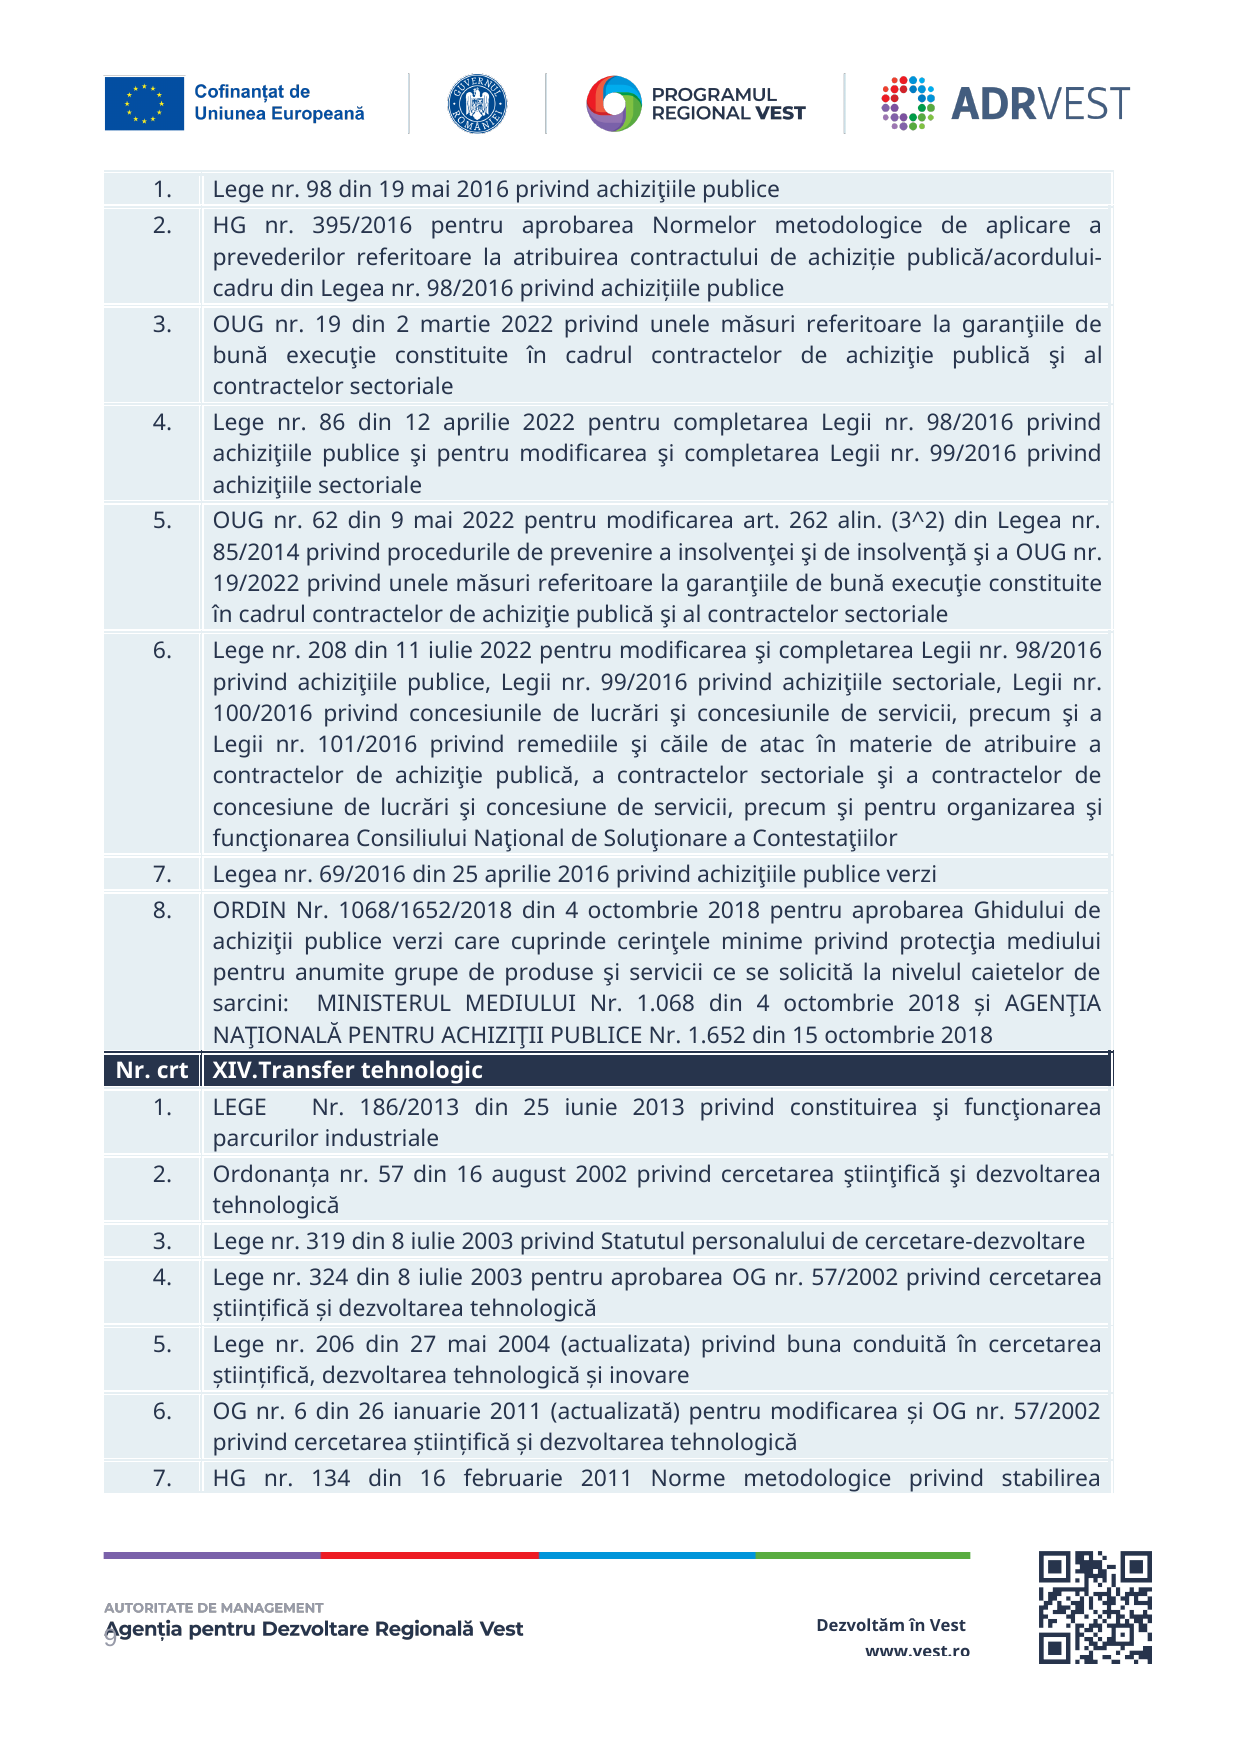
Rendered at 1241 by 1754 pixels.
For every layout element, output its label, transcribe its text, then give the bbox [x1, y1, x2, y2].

table_cell Lege nr. 319 din 8 iulie 2003 privind Statutul personalului de cercetare-dezvoltare [201, 1220, 1114, 1256]
table_cell Nr. crt [104, 1055, 199, 1086]
table_cell [104, 173, 201, 204]
picture [103, 73, 1131, 134]
table_cell [104, 505, 199, 629]
table_cell Lege nr. 206 din 27 mai 2004 (actualizata) privind buna conduită în cercetarea științifică, dezvoltarea tehnologică și inovare [201, 1323, 1114, 1390]
table_cell OG nr. 6 din 26 ianuarie 2011 (actualizată) pentru modificarea și OG nr. 57/2002 privind cercetarea științifică și dezvoltarea tehnologică [201, 1390, 1114, 1458]
table_cell [104, 1158, 199, 1220]
table_cell [104, 634, 199, 853]
table_cell [104, 1395, 199, 1458]
picture [1030, 1542, 1161, 1673]
table_cell [104, 406, 199, 500]
table_cell [104, 1091, 199, 1153]
table_cell LEGE Nr. 186/2013 din 25 iunie 2013 privind constituirea şi funcţionarea parcurilor industriale [201, 1086, 1114, 1153]
table_cell Lege nr. 324 din 8 iulie 2003 pentru aprobarea OG nr. 57/2002 privind cercetarea științifică și dezvoltarea tehnologică [201, 1256, 1114, 1323]
table_cell [104, 1225, 199, 1256]
table_cell [104, 1462, 201, 1493]
table_cell ORDIN Nr. 1068/1652/2018 din 4 octombrie 2018 pentru aprobarea Ghidului de achiziţii publice verzi care cuprinde cerinţele minime privind protecţia mediului pentru anumite grupe de produse şi servicii ce se solicită la nivelul caietelor de sarcini: MINISTERUL MEDIULUI Nr. 1.068 din 4 octombrie 2018 și AGENŢIA NAŢIONALĂ PENTRU ACHIZIŢII PUBLICE Nr. 1.652 din 15 octombrie 2018 [201, 889, 1114, 1050]
table_cell [104, 894, 199, 1050]
table_cell Lege nr. 86 din 12 aprilie 2022 pentru completarea Legii nr. 98/2016 privind achiziţiile publice şi pentru modificarea şi completarea Legii nr. 99/2016 privind achiziţiile sectoriale [201, 401, 1114, 500]
table_cell [104, 209, 199, 303]
table_cell XIV.Transfer tehnologic [201, 1050, 1114, 1086]
table_cell Ordonanța nr. 57 din 16 august 2002 privind cercetarea ştiinţifică şi dezvoltarea tehnologică [201, 1153, 1114, 1220]
table_cell [104, 858, 199, 889]
table_cell [104, 1328, 199, 1390]
table_cell [104, 1261, 199, 1323]
table_cell [104, 308, 199, 401]
table_cell Lege nr. 208 din 11 iulie 2022 pentru modificarea şi completarea Legii nr. 98/2016 privind achiziţiile publice, Legii nr. 99/2016 privind achiziţiile sectoriale, Legii nr. 100/2016 privind concesiunile de lucrări şi concesiunile de servicii, precum şi a Legii nr. 101/2016 privind remediile şi căile de atac în materie de atribuire a contractelor de achiziţie publică, a contractelor sectoriale şi a contractelor de concesiune de lucrări şi concesiune de servicii, precum şi pentru organizarea şi funcţionarea Consiliului Naţional de Soluţionare a Contestaţiilor [201, 630, 1114, 853]
table_cell Legea nr. 69/2016 din 25 aprilie 2016 privind achiziţiile publice verzi [201, 853, 1114, 889]
table_cell OUG nr. 62 din 9 mai 2022 pentru modificarea art. 262 alin. (3^2) din Legea nr. 85/2014 privind procedurile de prevenire a insolvenţei şi de insolvenţă şi a OUG nr. 19/2022 privind unele măsuri referitoare la garanţiile de bună execuţie constituite în cadrul contractelor de achiziţie publică şi al contractelor sectoriale [201, 500, 1114, 629]
table_cell OUG nr. 19 din 2 martie 2022 privind unele măsuri referitoare la garanţiile de bună execuţie constituite în cadrul contractelor de achiziţie publică şi al contractelor sectoriale [201, 303, 1114, 401]
table_cell Lege nr. 98 din 19 mai 2016 privind achiziţiile publice [201, 170, 1114, 204]
table_cell HG nr. 395/2016 pentru aprobarea Normelor metodologice de aplicare a prevederilor referitoare la atribuirea contractului de achiziție publică/acordului-cadru din Legea nr. 98/2016 privind achizițiile publice [201, 205, 1114, 303]
